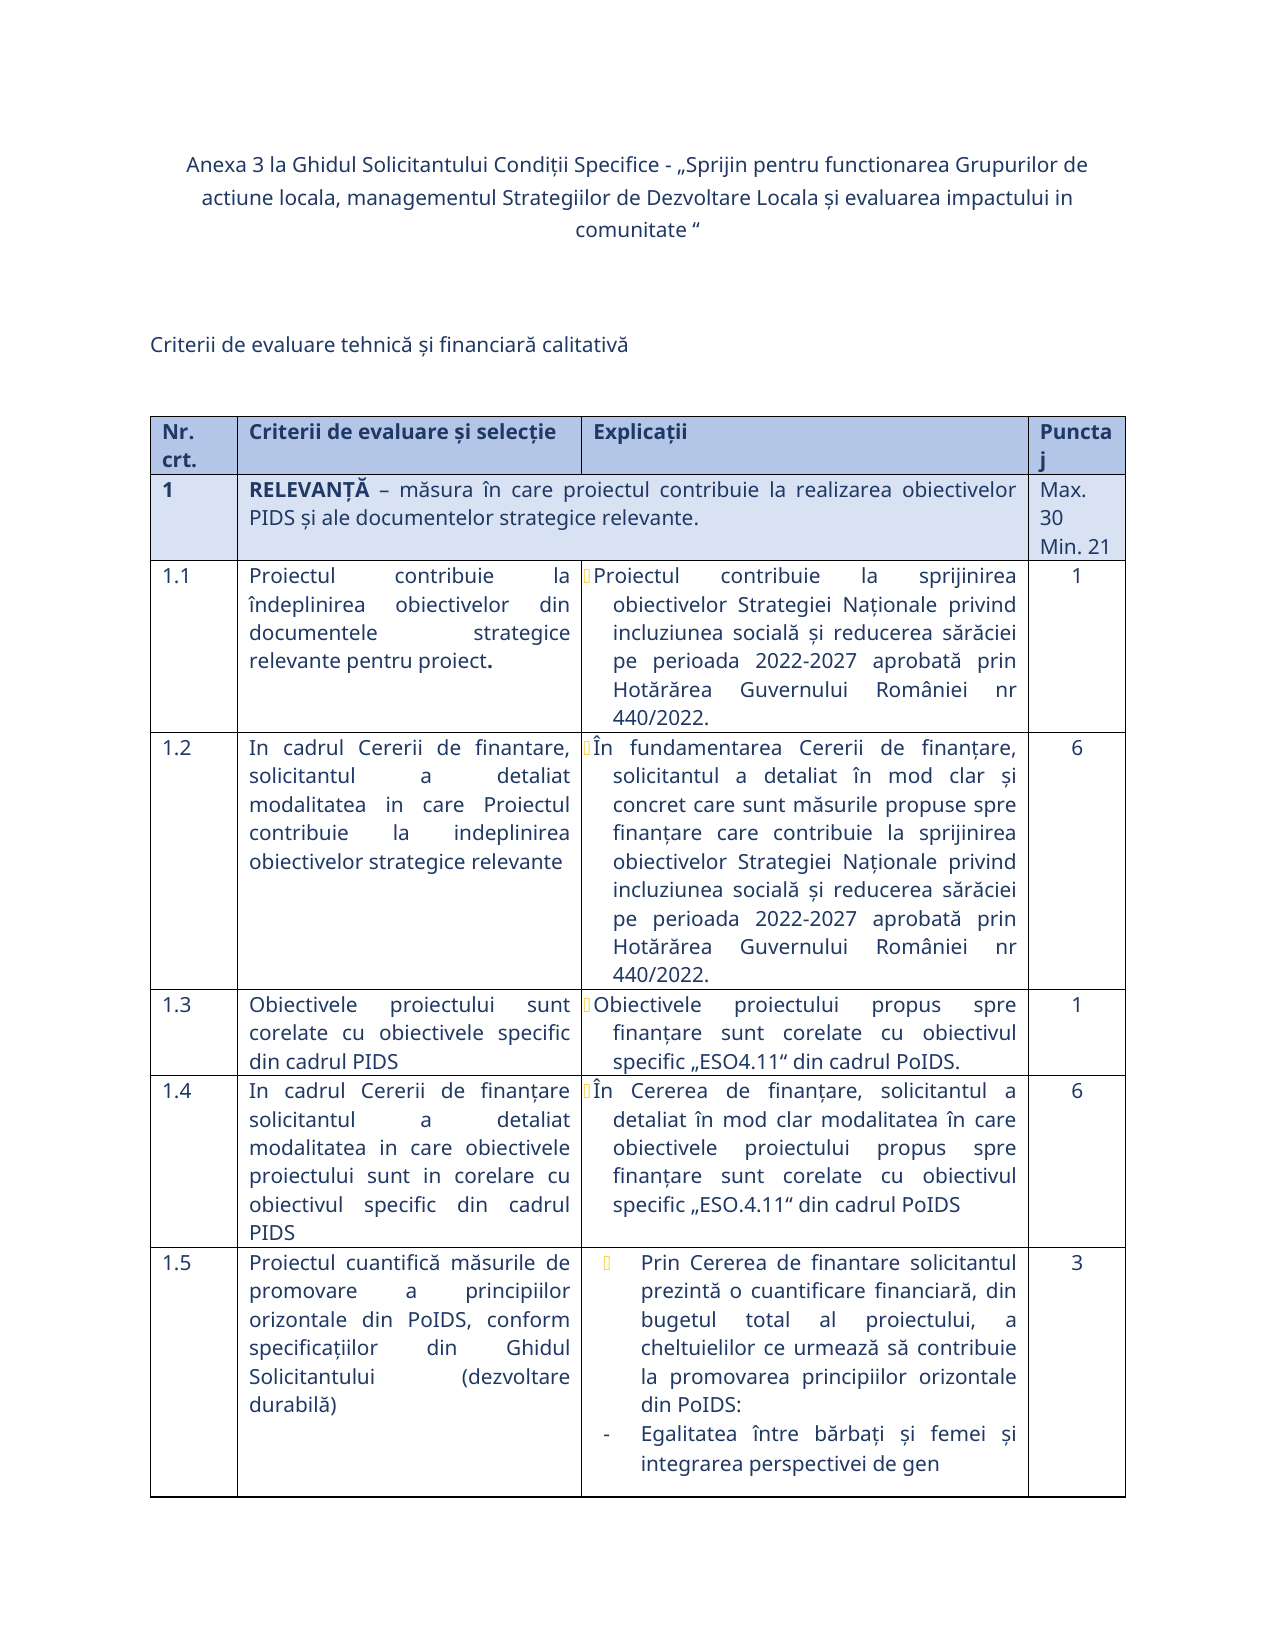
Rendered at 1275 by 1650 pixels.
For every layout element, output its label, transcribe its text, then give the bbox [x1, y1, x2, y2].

table_cell 1.4 [151, 1076, 237, 1247]
table_cell În Cererea de finanțare, solicitantul a detaliat în mod clar modalitatea în care obiectivele proiectului propus spre finanțare sunt corelate cu obiectivul specific „ESO.4.11“ din cadrul PoIDS [582, 1076, 1028, 1247]
table_cell 1 [1029, 561, 1125, 732]
table_cell In cadrul Cererii de finantare, solicitantul a detaliat modalitatea in care Proiectul contribuie la indeplinirea obiectivelor strategice relevante [238, 733, 581, 989]
table_cell 1 [151, 475, 237, 560]
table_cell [238, 1248, 581, 1496]
table_header Explicații [582, 417, 1028, 474]
table_cell 1.3 [151, 990, 237, 1075]
table_cell 1.5 [151, 1248, 237, 1496]
table_cell 6 [1029, 1076, 1125, 1247]
table_cell Obiectivele proiectului sunt corelate cu obiectivele specific din cadrul PIDS [238, 990, 581, 1075]
table_cell 1.1 [151, 561, 237, 732]
table_cell 3 [1029, 1248, 1125, 1496]
table_cell Obiectivele proiectului propus spre finanțare sunt corelate cu obiectivul specific „ESO4.11“ din cadrul PoIDS. [582, 990, 1028, 1075]
subtitle Criterii de evaluare tehnică şi financiară calitativă [150, 330, 1125, 359]
table_header Punctaj [1029, 417, 1125, 474]
table_cell 6 [1029, 733, 1125, 989]
text Anexa 3 la Ghidul Solicitantului Condiții Specifice - „Sprijin pentru functionarea Grupurilor de actiune locala, managementul Strategiilor de Dezvoltare Locala și evaluarea impactului in comunitate “ [150, 150, 1125, 244]
table_cell Max. 30 Min. 21 [1029, 475, 1125, 560]
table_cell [582, 1248, 1028, 1496]
table_header Nr. crt. [151, 417, 237, 474]
table_header Criterii de evaluare și selecție [238, 417, 581, 474]
table_cell 1 [1029, 990, 1125, 1075]
table_cell Proiectul contribuie la sprijinirea obiectivelor Strategiei Naționale privind incluziunea socială și reducerea sărăciei pe perioada 2022-2027 aprobată prin Hotărărea Guvernului României nr 440/2022. [582, 561, 1028, 732]
table_cell 1.2 [151, 733, 237, 989]
table_cell In cadrul Cererii de finanțare solicitantul a detaliat modalitatea in care obiectivele proiectului sunt in corelare cu obiectivul specific din cadrul PIDS [238, 1076, 581, 1247]
table_cell În fundamentarea Cererii de finanțare, solicitantul a detaliat în mod clar și concret care sunt măsurile propuse spre finanțare care contribuie la sprijinirea obiectivelor Strategiei Naționale privind incluziunea socială și reducerea sărăciei pe perioada 2022-2027 aprobată prin Hotărărea Guvernului României nr 440/2022. [582, 733, 1028, 989]
table_cell RELEVANȚĂ – măsura în care proiectul contribuie la realizarea obiectivelor PIDS și ale documentelor strategice relevante. [238, 475, 1028, 560]
table_cell Proiectul contribuie la îndeplinirea obiectivelor din documentele strategice relevante pentru proiect. [238, 561, 581, 732]
